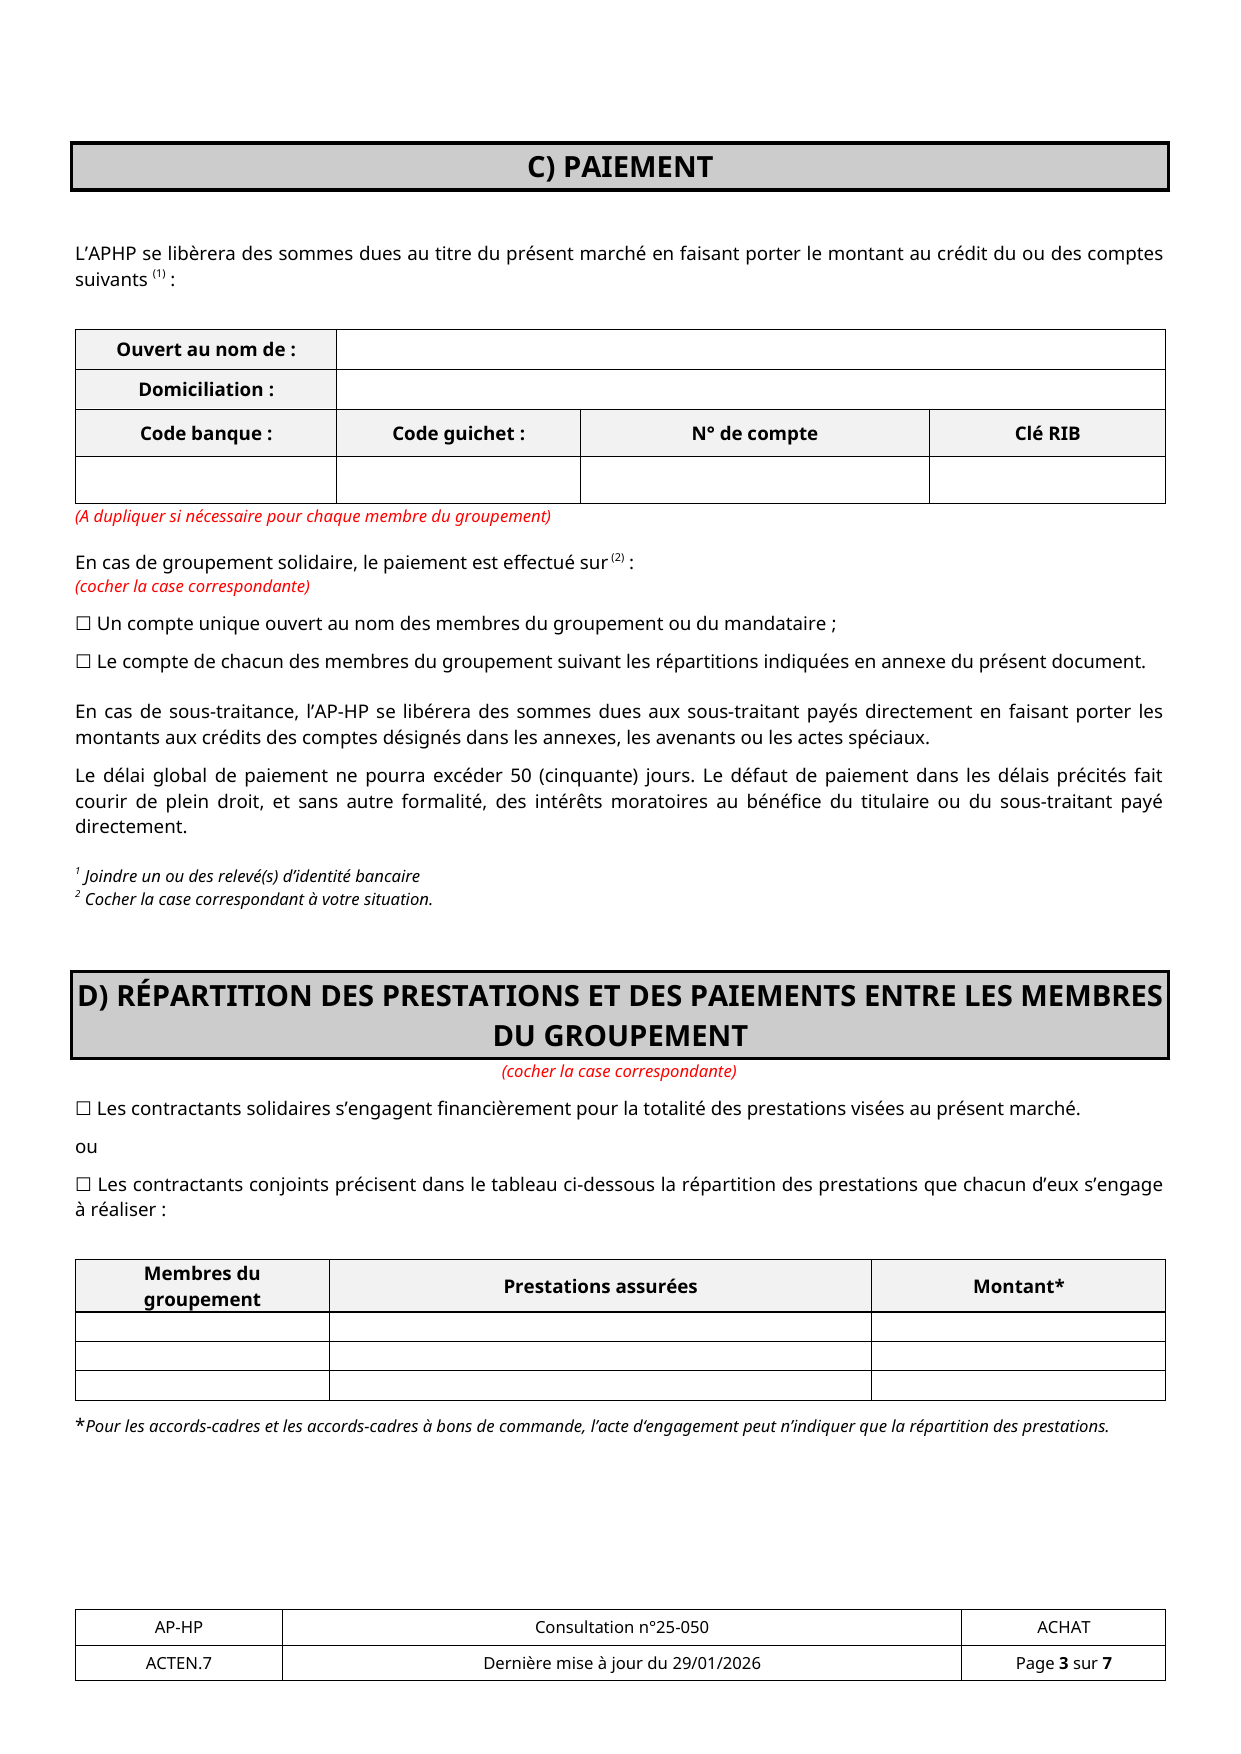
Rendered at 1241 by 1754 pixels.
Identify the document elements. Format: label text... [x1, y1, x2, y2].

text L’APHP se libèrera des sommes dues au titre du présent marché en faisant porter le montant au crédit du ou des comptes suivants (1) : [75, 241, 1165, 292]
table_cell [76, 1342, 329, 1370]
table_cell [872, 1313, 1165, 1341]
table_cell [76, 457, 336, 503]
table_cell [581, 457, 929, 503]
table_cell [930, 457, 1165, 503]
table_cell [76, 1371, 329, 1400]
table_cell [337, 457, 580, 503]
table_cell [330, 1371, 871, 1400]
table_header Membres du groupement [76, 1260, 329, 1311]
text Le délai global de paiement ne pourra excéder 50 (cinquante) jours. Le défaut de paiement dans les délais précités fait courir de plein droit, et sans autre formalité, des intérêts moratoires au bénéfice du titulaire ou du sous-traitant payé directement. [75, 762, 1165, 839]
table_cell [330, 1313, 871, 1341]
list paiement [73, 145, 1167, 188]
text Les contractants solidaires s’engagent financièrement pour la totalité des prestations visées au présent marché. [75, 1095, 1165, 1120]
table_cell N° de compte [581, 410, 929, 456]
table_header [337, 330, 1165, 369]
table_cell Domiciliation : [76, 370, 336, 408]
table_cell [330, 1342, 871, 1370]
text Le compte de chacun des membres du groupement suivant les répartitions indiquées en annexe du présent document. [75, 648, 1165, 674]
text ou [75, 1133, 1165, 1158]
text En cas de sous-traitance, l’AP-HP se libérera des sommes dues aux sous-traitant payés directement en faisant porter les montants aux crédits des comptes désignés dans les annexes, les avenants ou les actes spéciaux. [75, 699, 1165, 750]
table_cell [76, 1313, 329, 1341]
list Répartition des prestations et des paiements entre les membres du groupement [73, 973, 1167, 1057]
text *Pour les accords-cadres et les accords-cadres à bons de commande, l’acte d‘engagement peut n’indiquer que la répartition des prestations. [75, 1413, 1165, 1438]
table_header Prestations assurées [330, 1260, 871, 1311]
text (cocher la case correspondante) [75, 1060, 1165, 1082]
text En cas de groupement solidaire, le paiement est effectué sur (2) : [75, 549, 1165, 575]
table_cell [337, 370, 1165, 408]
table_cell [872, 1342, 1165, 1370]
table_cell Code guichet : [337, 410, 580, 456]
text (A dupliquer si nécessaire pour chaque membre du groupement) [75, 504, 1165, 527]
table_header Montant* [872, 1260, 1165, 1311]
text Les contractants conjoints précisent dans le tableau ci-dessous la répartition des prestations que chacun d’eux s’engage à réaliser : [75, 1171, 1165, 1222]
text (cocher la case correspondante) [75, 575, 1165, 598]
table_cell [872, 1371, 1165, 1400]
table_header Ouvert au nom de : [76, 330, 336, 369]
text Un compte unique ouvert au nom des membres du groupement ou du mandataire ; [75, 610, 1165, 636]
text 2 Cocher la case correspondant à votre situation. [75, 887, 1165, 910]
table_cell Code banque : [76, 410, 336, 456]
text 1 Joindre un ou des relevé(s) d’identité bancaire [75, 864, 1165, 887]
table_cell Clé RIB [930, 410, 1165, 456]
